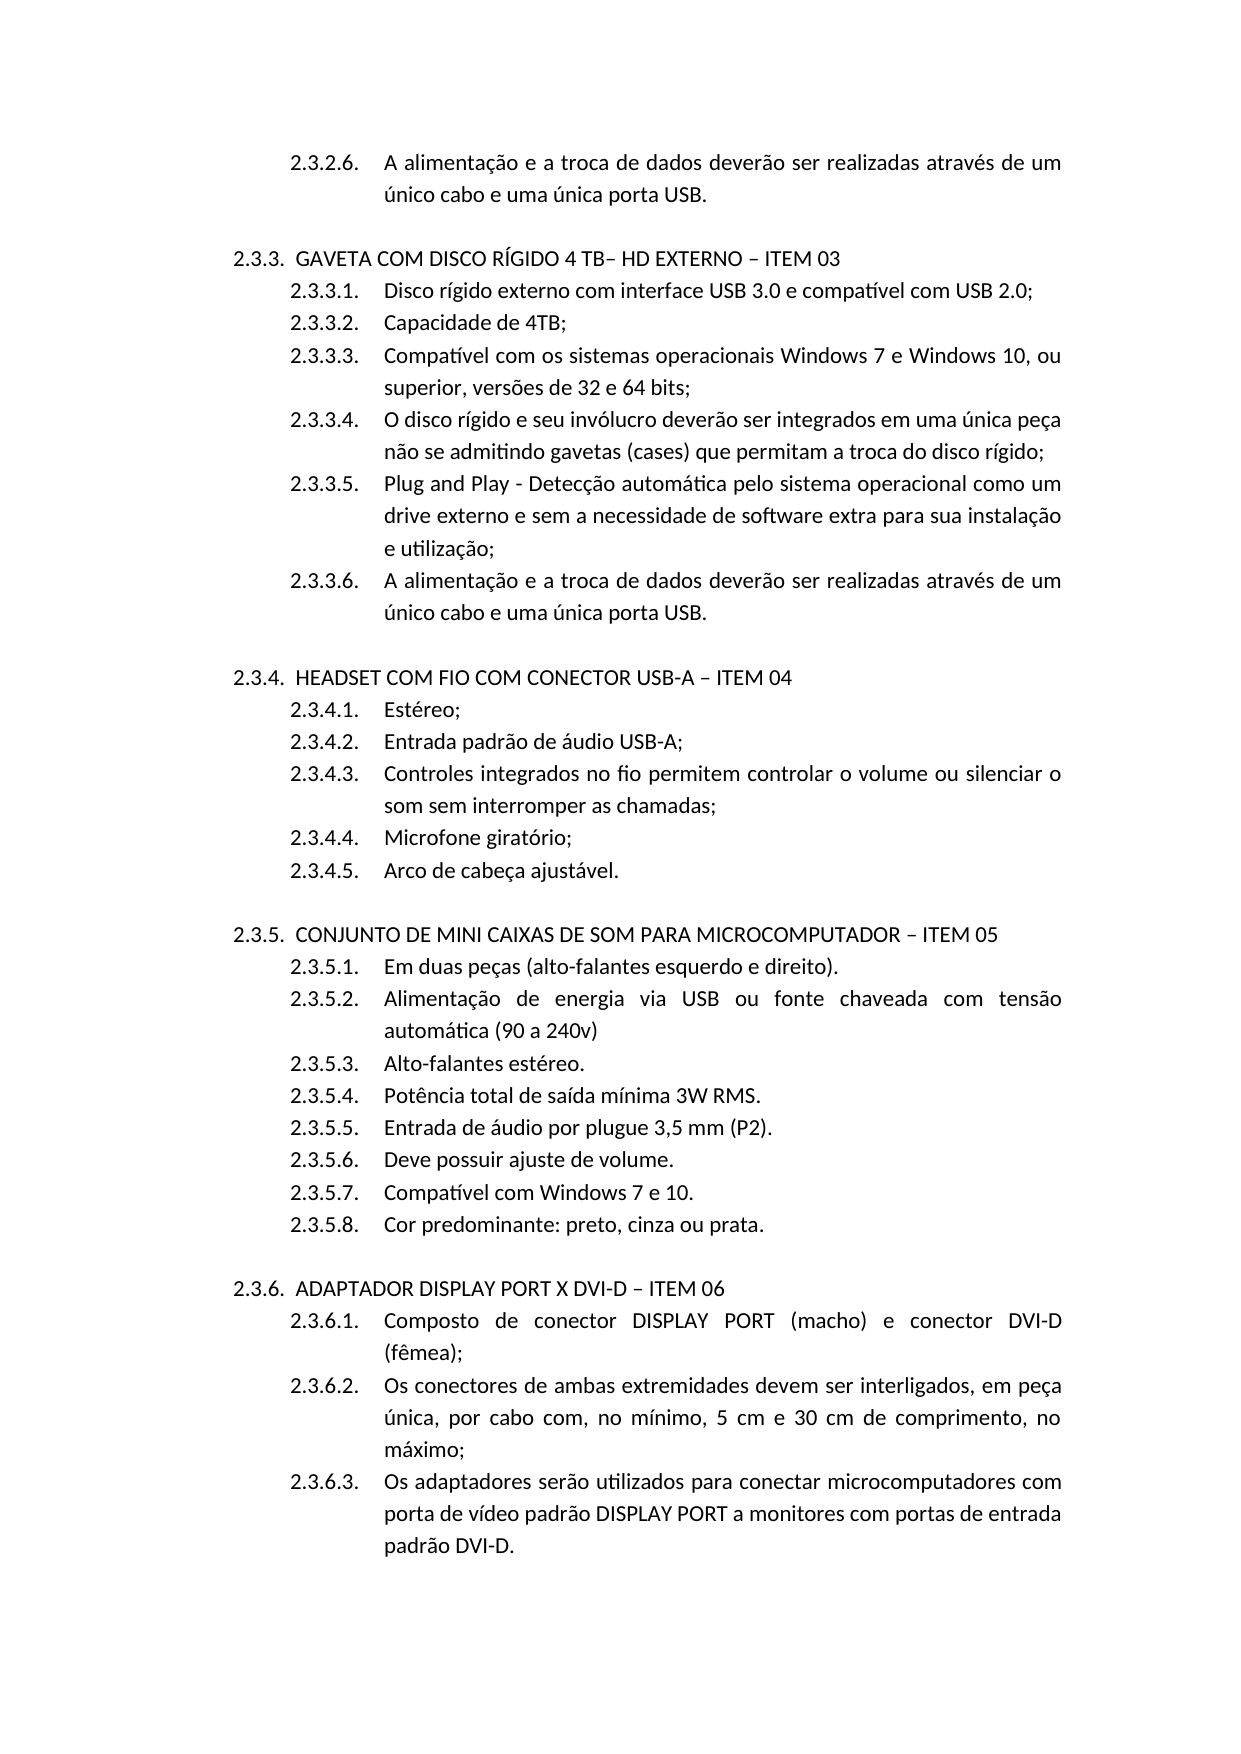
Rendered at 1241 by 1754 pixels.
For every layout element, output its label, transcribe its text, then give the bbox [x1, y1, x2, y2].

list Composto de conector DISPLAY PORT (macho) e conector DVI-D (fêmea); [290, 1306, 1063, 1367]
list Deve possuir ajuste de volume. [290, 1145, 1063, 1173]
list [290, 1371, 1063, 1463]
list Alto-falantes estéreo. [290, 1049, 1063, 1077]
list Os adaptadores serão utilizados para conectar microcomputadores com porta de vídeo padrão DISPLAY PORT a monitores com portas de entrada padrão DVI-D. [290, 1467, 1063, 1560]
list A alimentação e a troca de dados deverão ser realizadas através de um único cabo e uma única porta USB. [290, 148, 1063, 208]
list Em duas peças (alto-falantes esquerdo e direito). [290, 952, 1063, 980]
list ADAPTADOR DISPLAY PORT X DVI-D – ITEM 06 [233, 1274, 1063, 1302]
list Capacidade de 4TB; [290, 308, 1063, 337]
list Estéreo; [290, 695, 1063, 723]
list Microfone giratório; [290, 823, 1063, 852]
list Cor predominante: preto, cinza ou prata. [290, 1210, 1063, 1238]
list Alimentação de energia via USB ou fonte chaveada com tensão automática (90 a 240v) [290, 984, 1063, 1045]
list Compatível com Windows 7 e 10. [290, 1178, 1063, 1206]
list Compatível com os sistemas operacionais Windows 7 e Windows 10, ou superior, versões de 32 e 64 bits; [290, 341, 1063, 401]
list Arco de cabeça ajustável. [290, 856, 1063, 884]
list Controles integrados no fio permitem controlar o volume ou silenciar o som sem interromper as chamadas; [290, 759, 1063, 819]
list Potência total de saída mínima 3W RMS. [290, 1081, 1063, 1109]
list HEADSET COM FIO COM CONECTOR USB-A – ITEM 04 [233, 663, 1063, 691]
list Entrada de áudio por plugue 3,5 mm (P2). [290, 1113, 1063, 1141]
list CONJUNTO DE MINI CAIXAS DE SOM PARA MICROCOMPUTADOR – ITEM 05 [233, 920, 1063, 948]
list Disco rígido externo com interface USB 3.0 e compatível com USB 2.0; [290, 276, 1063, 304]
list O disco rígido e seu invólucro deverão ser integrados em uma única peça não se admitindo gavetas (cases) que permitam a troca do disco rígido; [290, 405, 1063, 465]
list A alimentação e a troca de dados deverão ser realizadas através de um único cabo e uma única porta USB. [290, 566, 1063, 626]
list Entrada padrão de áudio USB-A; [290, 727, 1063, 755]
list GAVETA COM DISCO RÍGIDO 4 TB– HD EXTERNO – ITEM 03 [233, 244, 1063, 272]
